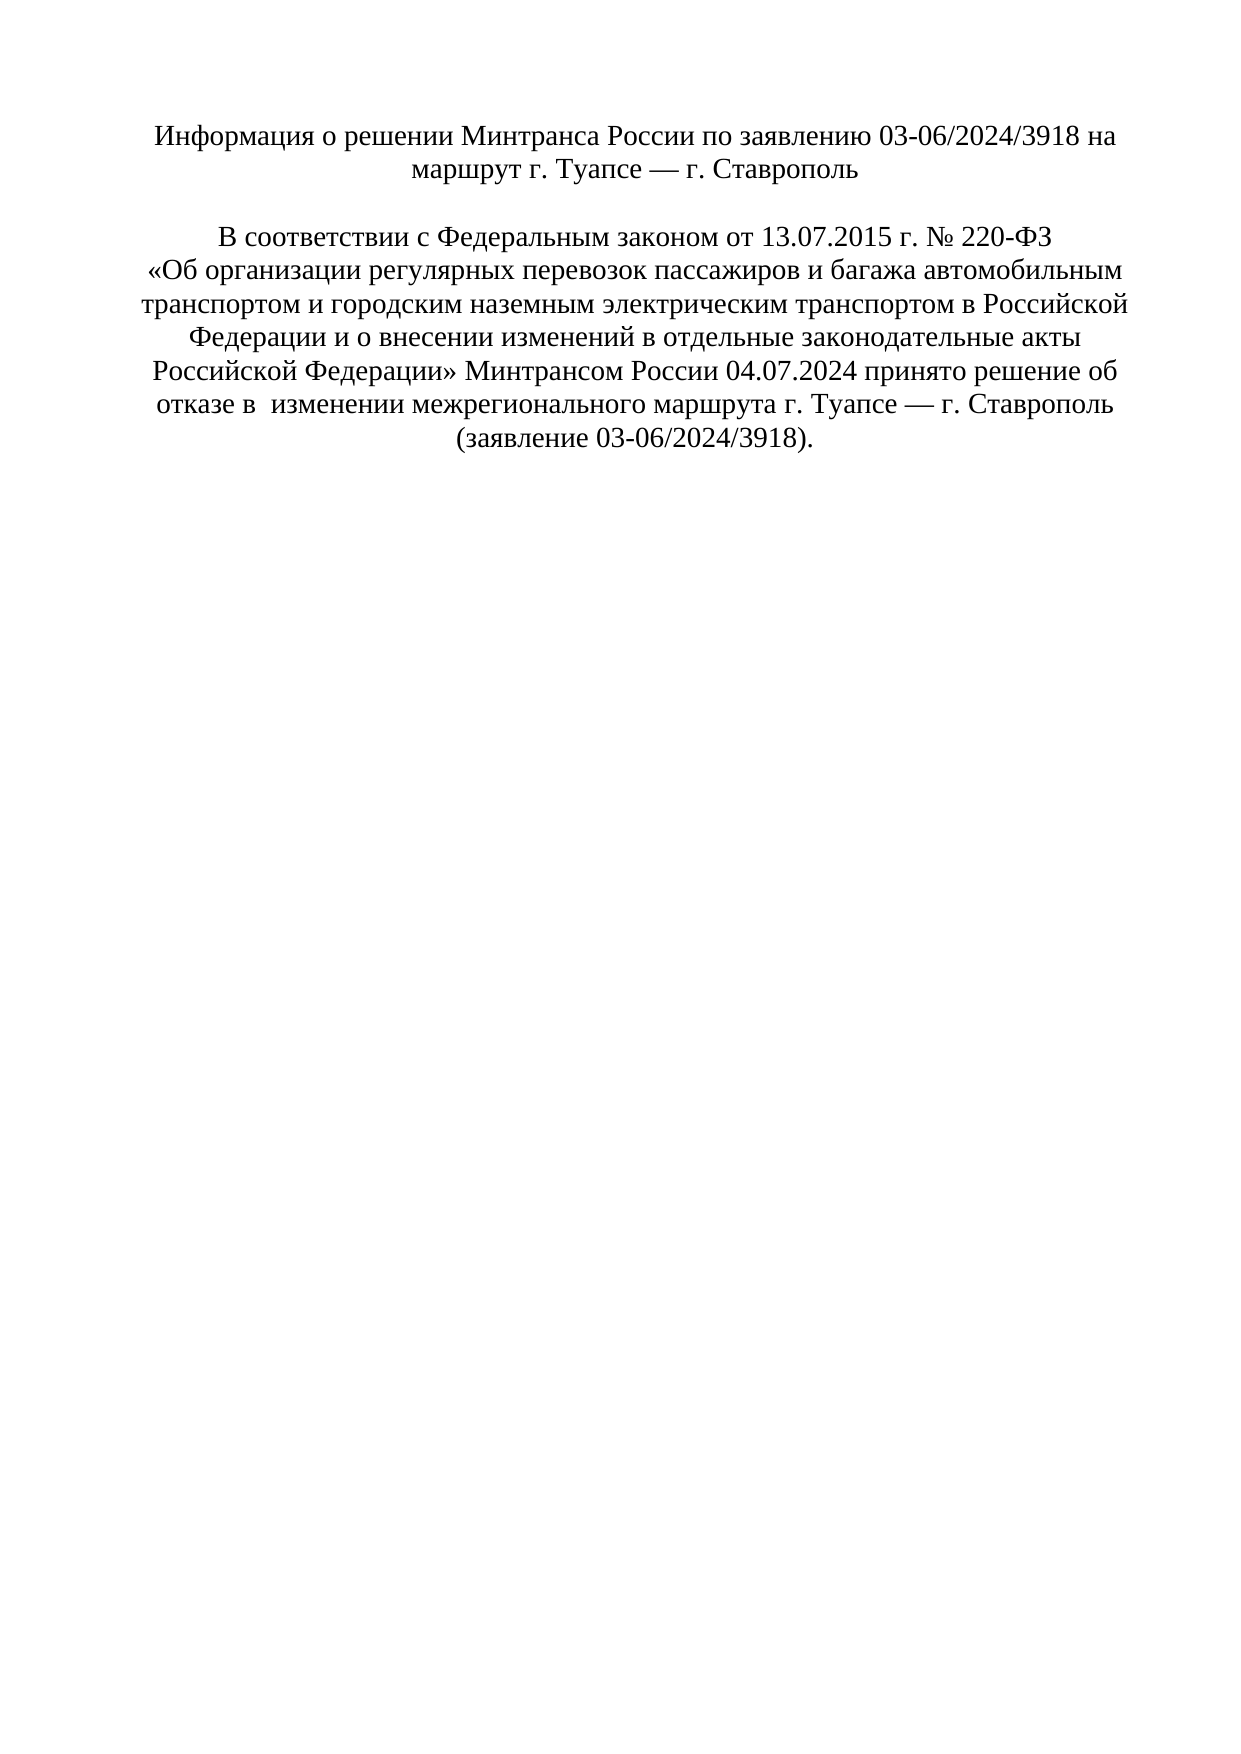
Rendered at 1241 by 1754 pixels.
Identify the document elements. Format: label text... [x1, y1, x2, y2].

text В соответствии с Федеральным законом от 13.07.2015 г. № 220-ФЗ «Об организации регулярных перевозок пассажиров и багажа автомобильным транспортом и городским наземным электрическим транспортом в Российской Федерации и о внесении изменений в отдельные законодательные акты Российской Федерации» Минтрансом России 04.07.2024 принято решение об отказе в изменении межрегионального маршрута г. Туапсе — г. Ставрополь (заявление 03-06/2024/3918). [118, 219, 1152, 453]
text Информация о решении Минтранса России по заявлению 03-06/2024/3918 на маршрут г. Туапсе — г. Ставрополь [118, 118, 1152, 185]
